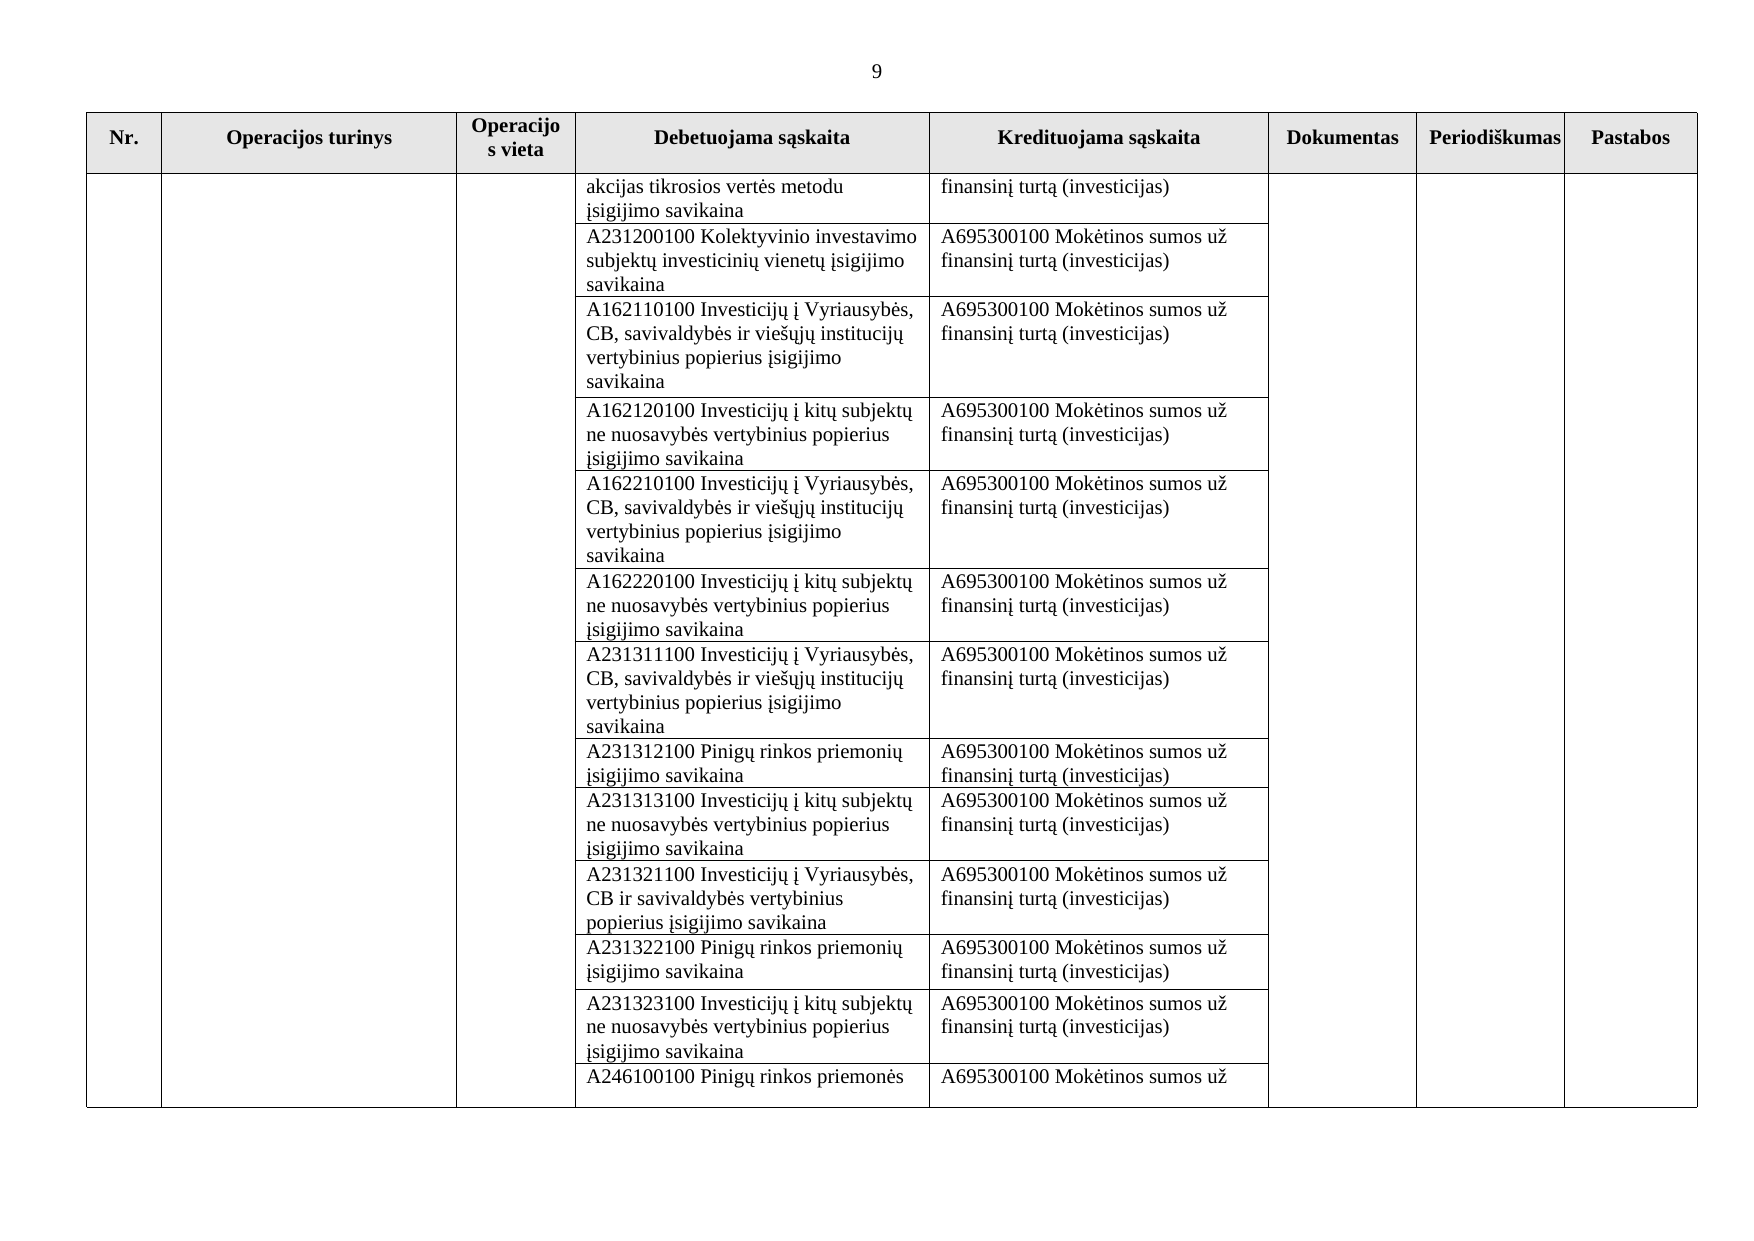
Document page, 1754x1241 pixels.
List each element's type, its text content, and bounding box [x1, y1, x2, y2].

table_cell A162220100 Investicijų į kitų subjektų ne nuosavybės vertybinius popierius įsigijimo savikaina [576, 569, 929, 641]
table_cell A162110100 Investicijų į Vyriausybės, CB, savivaldybės ir viešųjų institucijų vertybinius popierius įsigijimo savikaina [576, 297, 929, 397]
table_header Operacijos turinys [162, 113, 456, 173]
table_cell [576, 174, 929, 222]
table_cell A162210100 Investicijų į Vyriausybės, CB, savivaldybės ir viešųjų institucijų vertybinius popierius įsigijimo savikaina [576, 471, 929, 567]
table_cell A231313100 Investicijų į kitų subjektų ne nuosavybės vertybinius popierius įsigijimo savikaina [576, 788, 929, 860]
table_cell A695300100 Mokėtinos sumos už finansinį turtą (investicijas) [930, 739, 1268, 787]
table_header Pastabos [1565, 113, 1697, 173]
table_cell A695300100 Mokėtinos sumos už finansinį turtą (investicijas) [930, 569, 1268, 641]
table_cell A695300100 Mokėtinos sumos už finansinį turtą (investicijas) [930, 297, 1268, 397]
table_header Nr. [87, 113, 161, 173]
table_cell A231321100 Investicijų į Vyriausybės, CB ir savivaldybės vertybinius popierius įsigijimo savikaina [576, 861, 929, 934]
table_cell A695300100 Mokėtinos sumos už finansinį turtą (investicijas) [930, 861, 1268, 934]
table_cell A695300100 Mokėtinos sumos už finansinį turtą (investicijas) [930, 788, 1268, 860]
table_cell A231323100 Investicijų į kitų subjektų ne nuosavybės vertybinius popierius įsigijimo savikaina [576, 990, 929, 1063]
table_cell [930, 990, 1268, 1063]
table_cell A695300100 Mokėtinos sumos už finansinį turtą (investicijas) [930, 398, 1268, 470]
table_cell A695300100 Mokėtinos sumos už finansinį turtą (investicijas) [930, 224, 1268, 296]
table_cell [576, 1064, 929, 1107]
table_cell A231312100 Pinigų rinkos priemonių įsigijimo savikaina [576, 739, 929, 787]
table_cell A695300100 Mokėtinos sumos už finansinį turtą (investicijas) [930, 935, 1268, 989]
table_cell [930, 174, 1268, 222]
table_header Dokumentas [1269, 113, 1416, 173]
table_cell A231322100 Pinigų rinkos priemonių įsigijimo savikaina [576, 935, 929, 989]
table_cell A695300100 Mokėtinos sumos už finansinį turtą (investicijas) [930, 642, 1268, 738]
table_header Debetuojama sąskaita [576, 113, 929, 173]
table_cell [930, 1064, 1268, 1107]
table_cell A231311100 Investicijų į Vyriausybės, CB, savivaldybės ir viešųjų institucijų vertybinius popierius įsigijimo savikaina [576, 642, 929, 738]
table_cell A162120100 Investicijų į kitų subjektų ne nuosavybės vertybinius popierius įsigijimo savikaina [576, 398, 929, 470]
table_header Periodiškumas [1417, 113, 1564, 173]
table_header Operacijos vieta [457, 113, 575, 173]
table_cell A231200100 Kolektyvinio investavimo subjektų investicinių vienetų įsigijimo savikaina [576, 224, 929, 296]
table_cell A695300100 Mokėtinos sumos už finansinį turtą (investicijas) [930, 471, 1268, 567]
table_header Kredituojama sąskaita [930, 113, 1268, 173]
